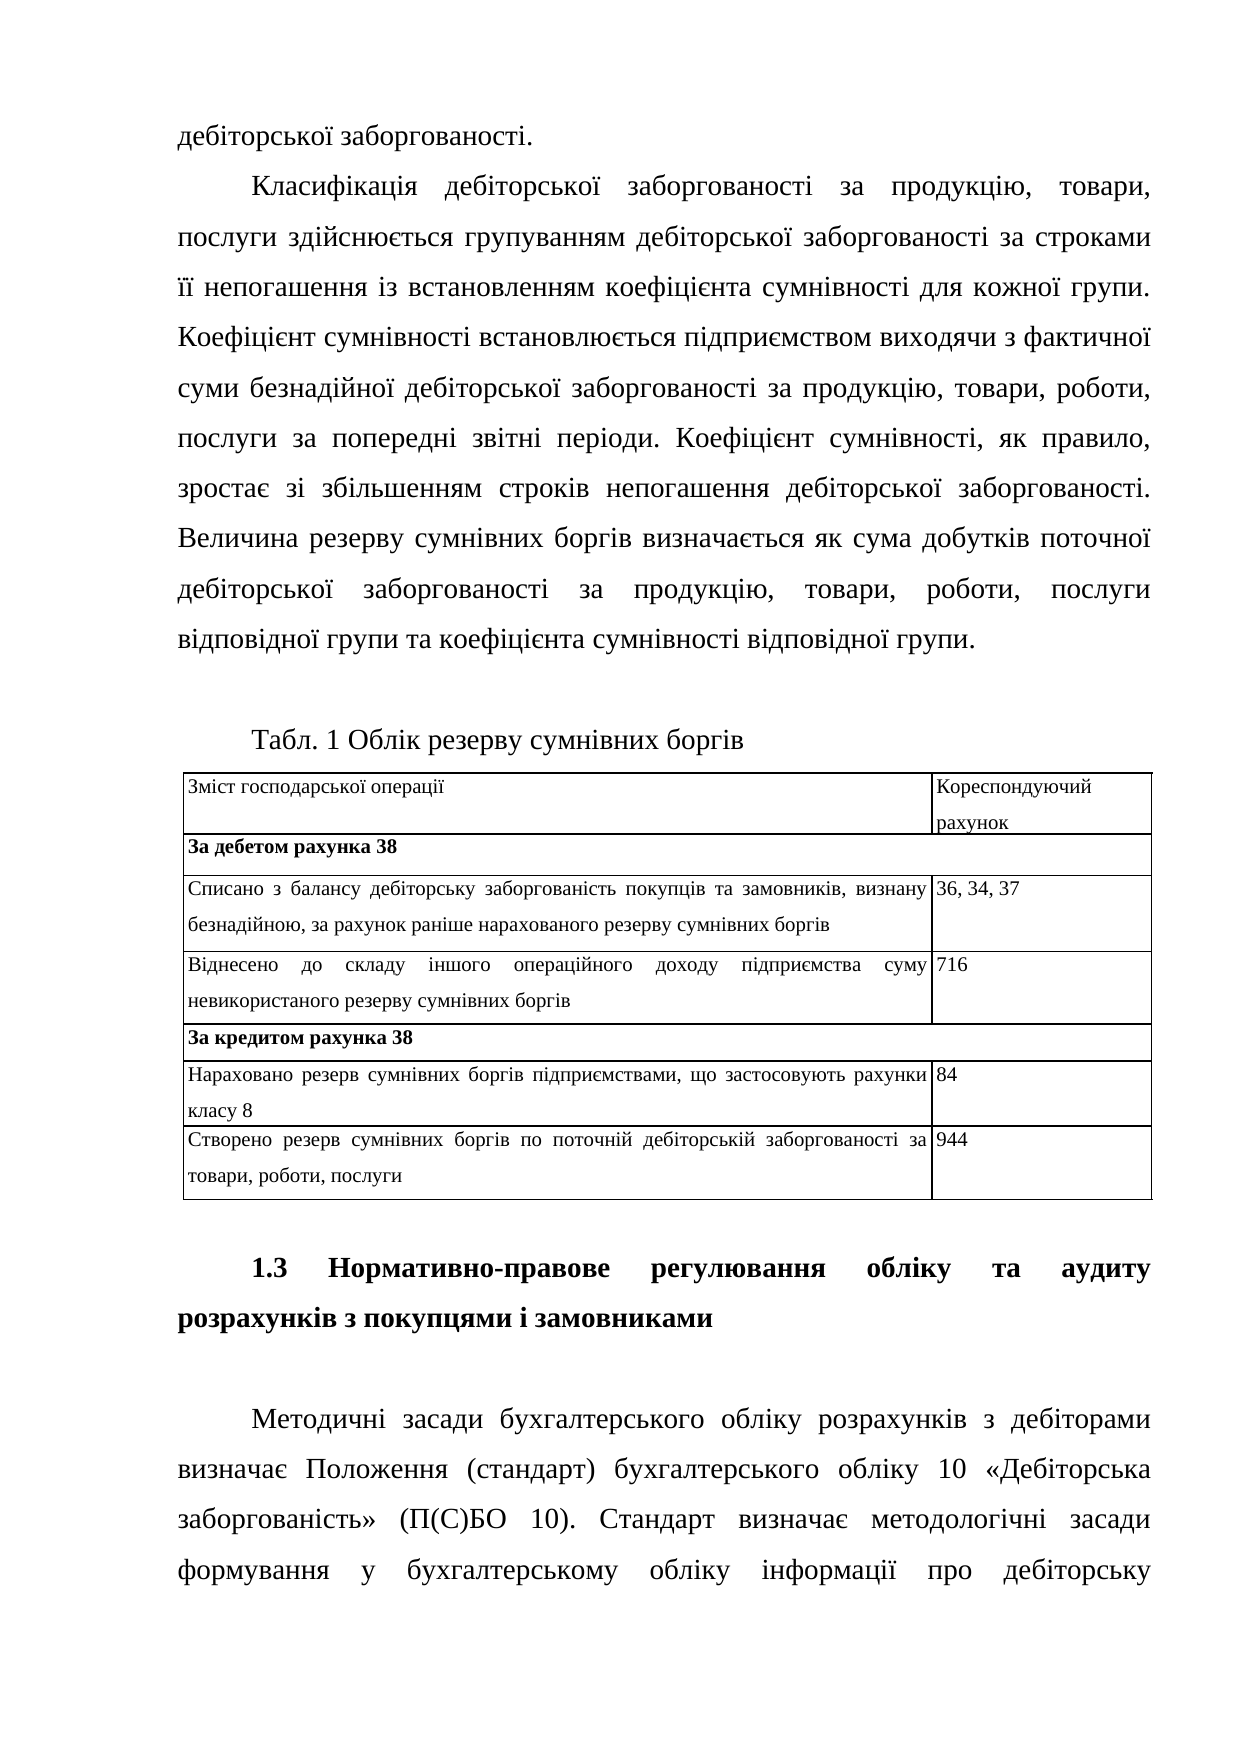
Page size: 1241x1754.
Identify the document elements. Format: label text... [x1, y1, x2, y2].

table_cell За дебетом рахунка 38 [184, 835, 1151, 875]
table_header Зміст господарської операції [184, 774, 931, 833]
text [177, 118, 1152, 152]
table_cell 944 [933, 1127, 1151, 1199]
table_cell Віднесено до складу іншого операційного доходу підприємства суму невикористаного резерву сумнівних боргів [184, 952, 931, 1023]
table_cell 36, 34, 37 [933, 876, 1151, 951]
text 1.3 Нормативно-правове регулювання обліку та аудиту розрахунків з покупцями і замовниками [177, 1250, 1152, 1334]
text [177, 1401, 1152, 1585]
table_cell 716 [933, 952, 1151, 1023]
table_cell 84 [933, 1062, 1151, 1125]
text Класифікація дебіторської заборгованості за продукцію, товари, послуги здійснюється групуванням дебіторської заборгованості за строками її непогашення із встановленням коефіцієнта сумнівності для кожної групи. Коефіцієнт сумнівності встановлюється підприємством виходячи з фактичної суми безнадійної дебіторської заборгованості за продукцію, товари, роботи, послуги за попередні звітні періоди. Коефіцієнт сумнівності, як правило, зростає зі збільшенням строків непогашення дебіторської заборгованості. Величина резерву сумнівних боргів визначається як сума добутків поточної дебіторської заборгованості за продукцію, товари, роботи, послуги відповідної групи та коефіцієнта сумнівності відповідної групи. [177, 168, 1152, 655]
text Табл. 1 Облік резерву сумнівних боргів [177, 722, 1152, 755]
table_cell За кредитом рахунка 38 [184, 1025, 1151, 1060]
table_cell Створено резерв сумнівних боргів по поточній дебіторській заборгованості за товари, роботи, послуги [184, 1127, 931, 1199]
table_header Кореспондуючий рахунок [933, 774, 1151, 833]
table_cell Нараховано резерв сумнівних боргів підприємствами, що застосовують рахунки класу 8 [184, 1062, 931, 1125]
table_cell Списано з балансу дебіторську заборгованість покупців та замовників, визнану безнадійною, за рахунок раніше нарахованого резерву сумнівних боргів [184, 876, 931, 951]
